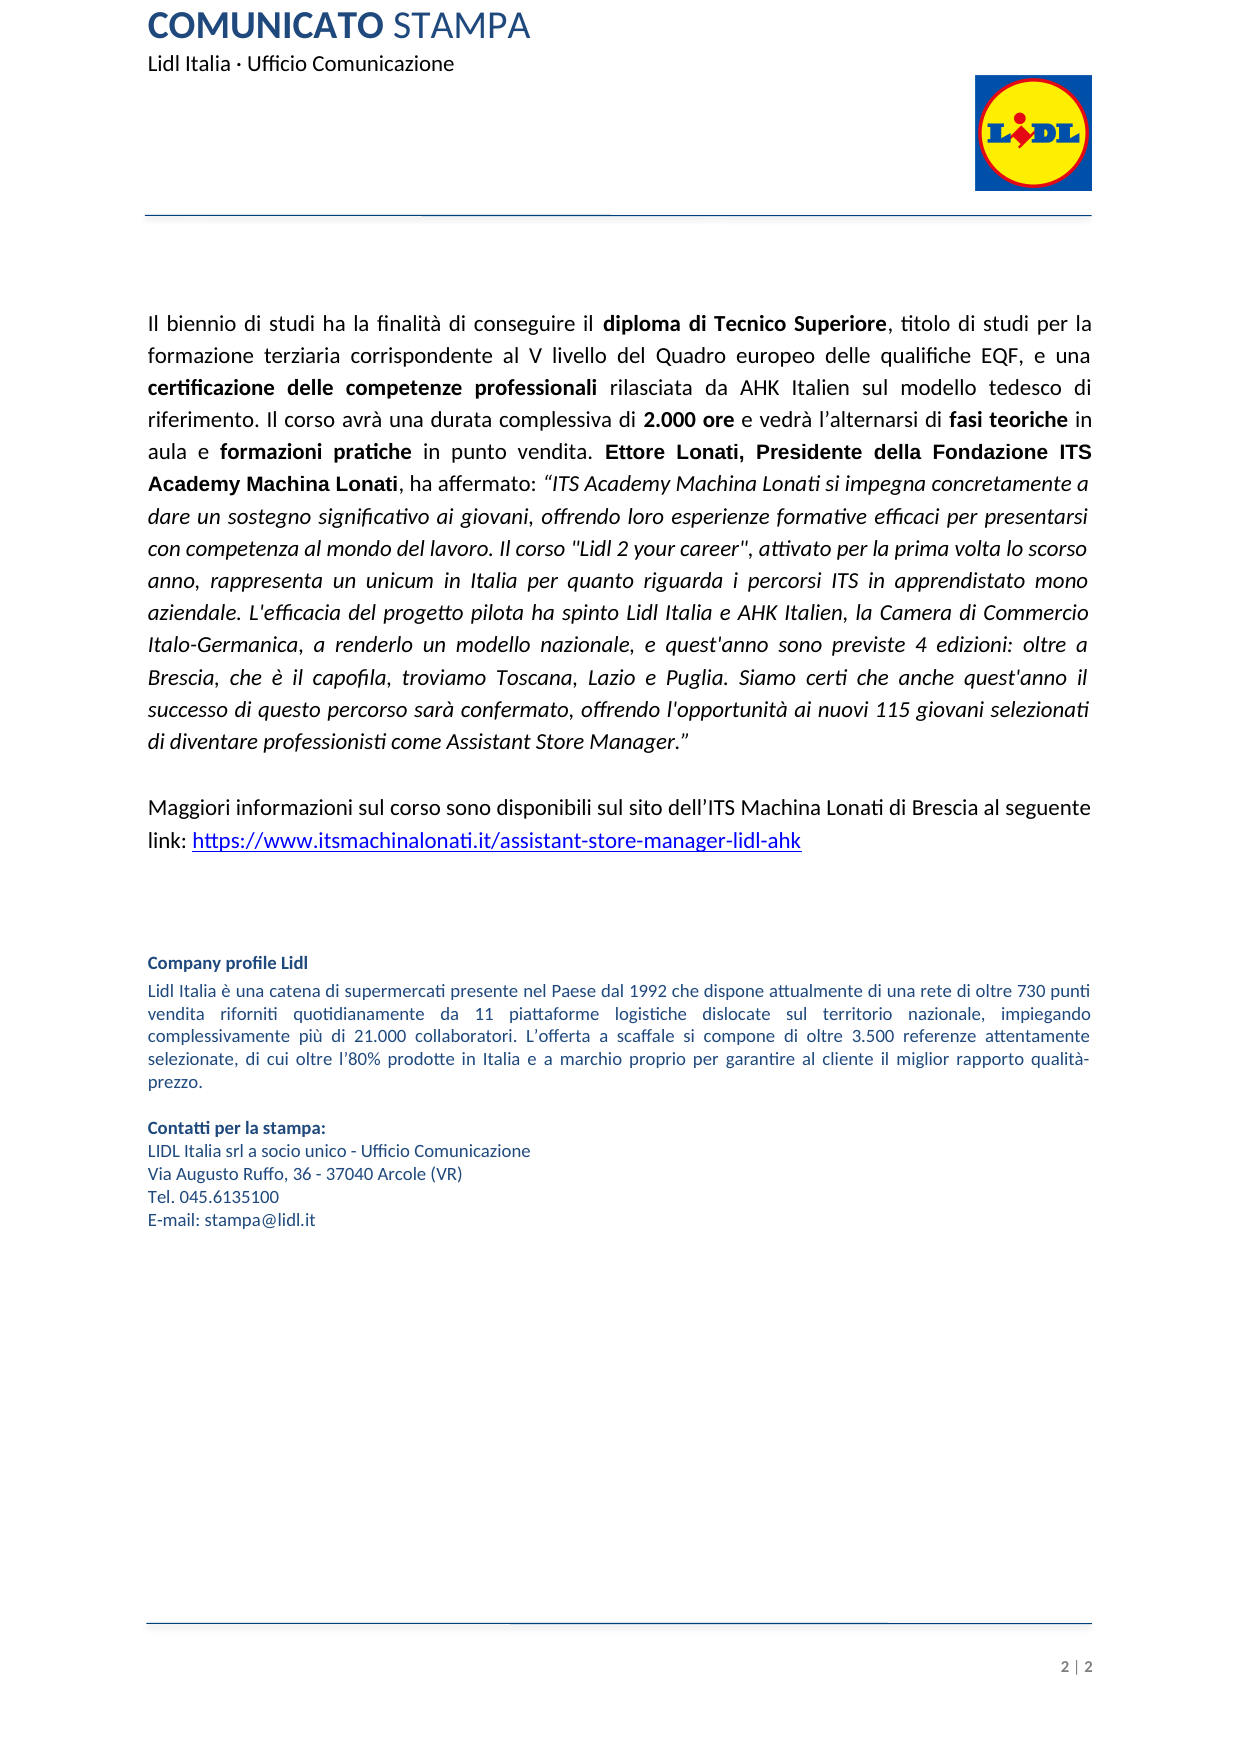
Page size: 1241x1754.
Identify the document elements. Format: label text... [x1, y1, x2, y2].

text LIDL Italia srl a socio unico - Ufficio Comunicazione [148, 1139, 1092, 1162]
text Contatti per la stampa: [148, 1116, 1092, 1139]
text Lidl Italia è una catena di supermercati presente nel Paese dal 1992 che dispone attualmente di una rete di oltre 730 punti vendita riforniti quotidianamente da 11 piattaforme logistiche dislocate sul territorio nazionale, impiegando complessivamente più di 21.000 collaboratori. L’offerta a scaffale si compone di oltre 3.500 referenze attentamente selezionate, di cui oltre l’80% prodotte in Italia e a marchio proprio per garantire al cliente il miglior rapporto qualità-prezzo. [148, 979, 1092, 1093]
text E-mail: stampa@lidl.it [148, 1208, 1092, 1231]
text Tel. 045.6135100 [148, 1185, 1092, 1208]
text Il biennio di studi ha la finalità di conseguire il diploma di Tecnico Superiore, titolo di studi per la formazione terziaria corrispondente al V livello del Quadro europeo delle qualifiche EQF, e una certificazione delle competenze professionali rilasciata da AHK Italien sul modello tedesco di riferimento. Il corso avrà una durata complessiva di 2.000 ore e vedrà l’alternarsi di fasi teoriche in aula e formazioni pratiche in punto vendita. Ettore Lonati, Presidente della Fondazione ITS Academy Machina Lonati, ha affermato: “ITS Academy Machina Lonati si impegna concretamente a dare un sostegno significativo ai giovani, offrendo loro esperienze formative efficaci per presentarsi con competenza al mondo del lavoro. Il corso "Lidl 2 your career", attivato per la prima volta lo scorso anno, rappresenta un unicum in Italia per quanto riguarda i percorsi ITS in apprendistato mono aziendale. L'efficacia del progetto pilota ha spinto Lidl Italia e AHK Italien, la Camera di Commercio Italo-Germanica, a renderlo un modello nazionale, e quest'anno sono previste 4 edizioni: oltre a Brescia, che è il capofila, troviamo Toscana, Lazio e Puglia. Siamo certi che anche quest'anno il successo di questo percorso sarà confermato, offrendo l'opportunità ai nuovi 115 giovani selezionati di diventare professionisti come Assistant Store Manager.” [148, 309, 1092, 755]
text Via Augusto Ruffo, 36 - 37040 Arcole (VR) [148, 1162, 1092, 1185]
text Company profile Lidl [148, 951, 1092, 974]
text Maggiori informazioni sul corso sono disponibili sul sito dell’ITS Machina Lonati di Brescia al seguente link: https://www.itsmachinalonati.it/assistant-store-manager-lidl-ahk [148, 793, 1092, 854]
picture [974, 74, 1093, 192]
